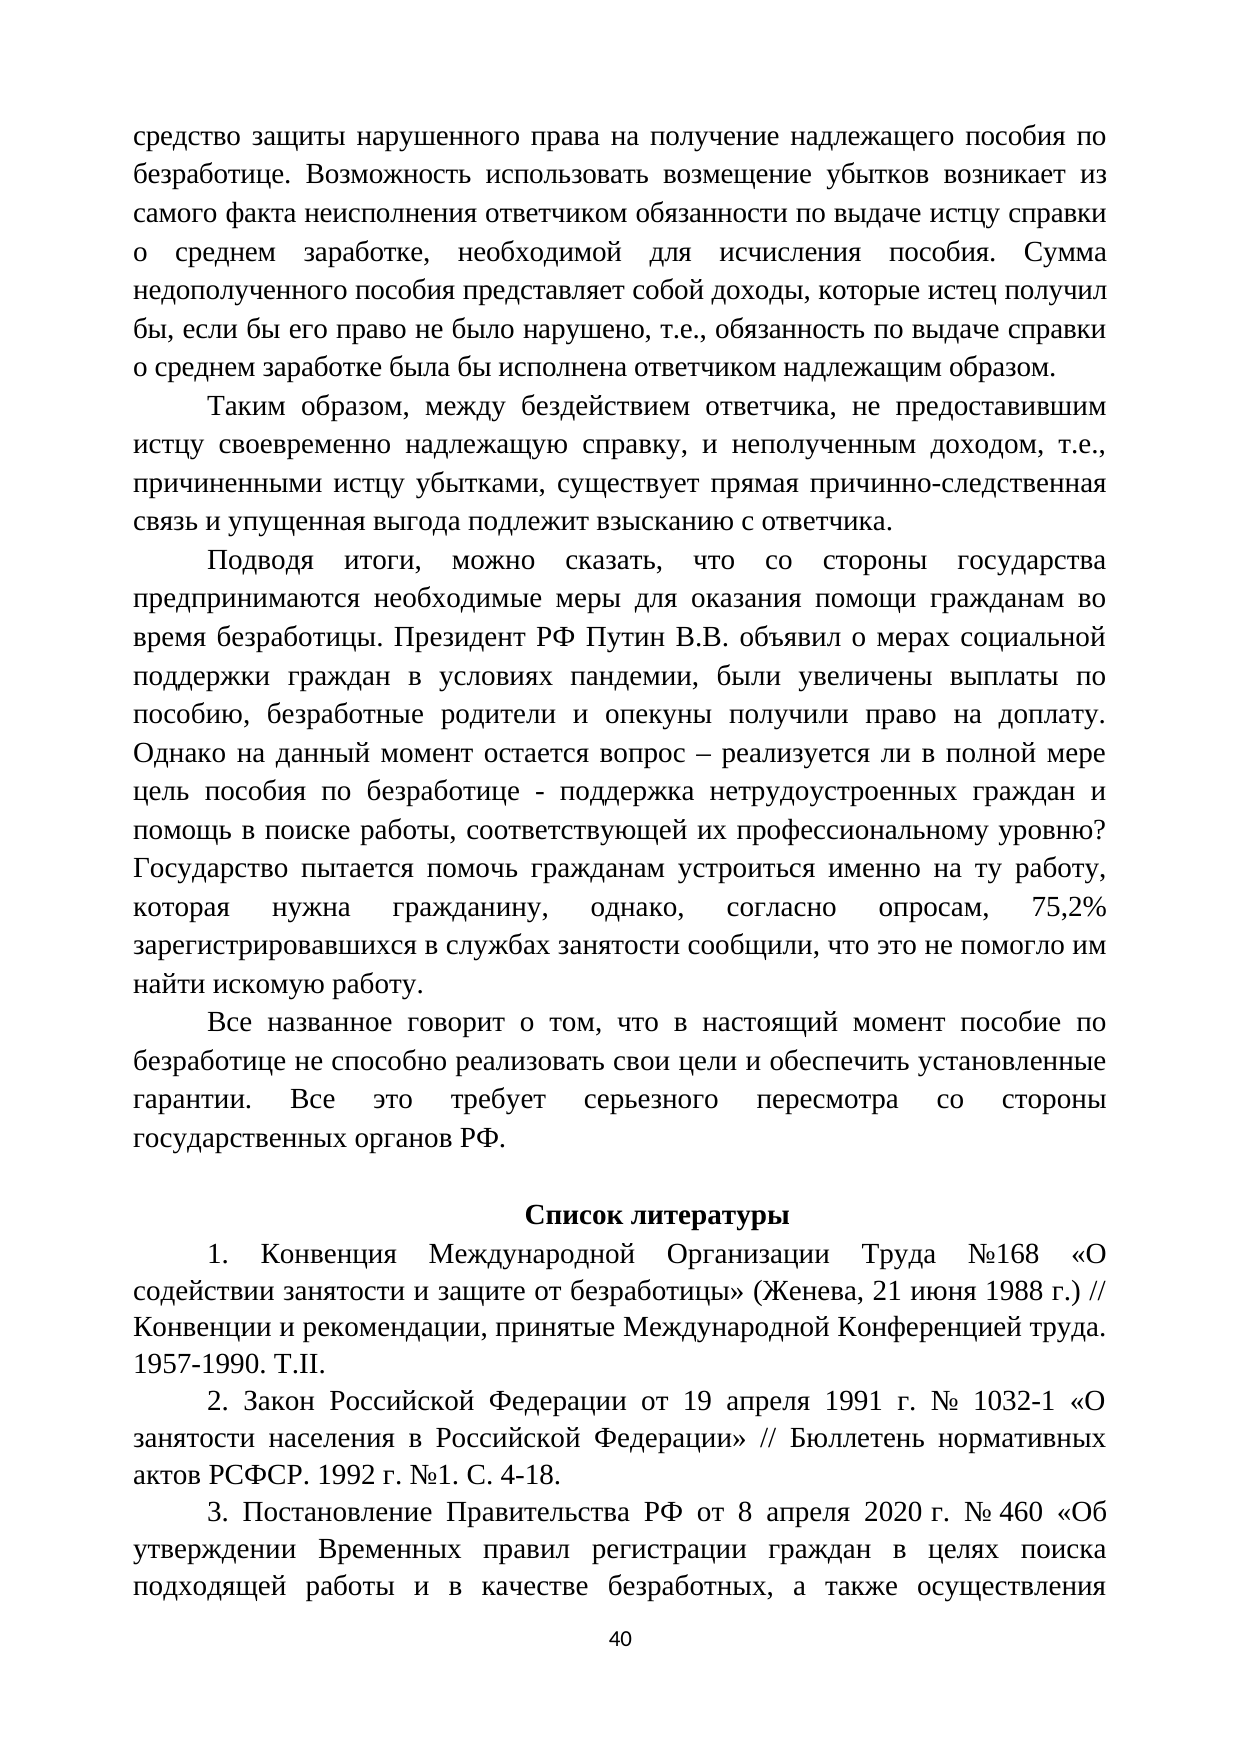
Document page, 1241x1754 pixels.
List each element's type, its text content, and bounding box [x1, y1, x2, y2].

text Подводя итоги, можно сказать, что со стороны государства предпринимаются необходимые меры для оказания помощи гражданам во время безработицы. Президент РФ Путин В.В. объявил о мерах социальной поддержки граждан в условиях пандемии, были увеличены выплаты по пособию, безработные родители и опекуны получили право на доплату. Однако на данный момент остается вопрос – реализуется ли в полной мере цель пособия по безработице - поддержка нетрудоустроенных граждан и помощь в поиске работы, соответствующей их профессиональному уровню? Государство пытается помочь гражданам устроиться именно на ту работу, которая нужна гражданину, однако, согласно опросам, 75,2% зарегистрировавшихся в службах занятости сообщили, что это не помогло им найти искомую работу. [133, 730, 1107, 812]
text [133, 1494, 1107, 1601]
text 1. Конвенция Международной Организации Труда №168 «О содействии занятости и защите от безработицы» (Женева, 21 июня 1988 г.) // Конвенции и рекомендации, принятые Международной Конференцией труда. 1957-1990. Т.II. [133, 1236, 1107, 1380]
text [133, 118, 1107, 383]
text Все названное говорит о том, что в настоящий момент пособие по безработице не способно реализовать свои цели и обеспечить установленные гарантии. Все это требует серьезного пересмотра со стороны государственных органов РФ. [133, 1004, 1107, 1154]
text Таким образом, между бездействием ответчика, не предоставившим истцу своевременно надлежащую справку, и неполученным доходом, т.е., причиненными истцу убытками, существует прямая причинно-следственная связь и упущенная выгода подлежит взысканию с ответчика. [133, 388, 1107, 537]
text Список литературы [133, 1197, 1107, 1231]
text 2. Закон Российской Федерации от 19 апреля 1991 г. № 1032-1 «О занятости населения в Российской Федерации» // Бюллетень нормативных актов РСФСР. 1992 г. №1. С. 4-18. [133, 1383, 1107, 1491]
